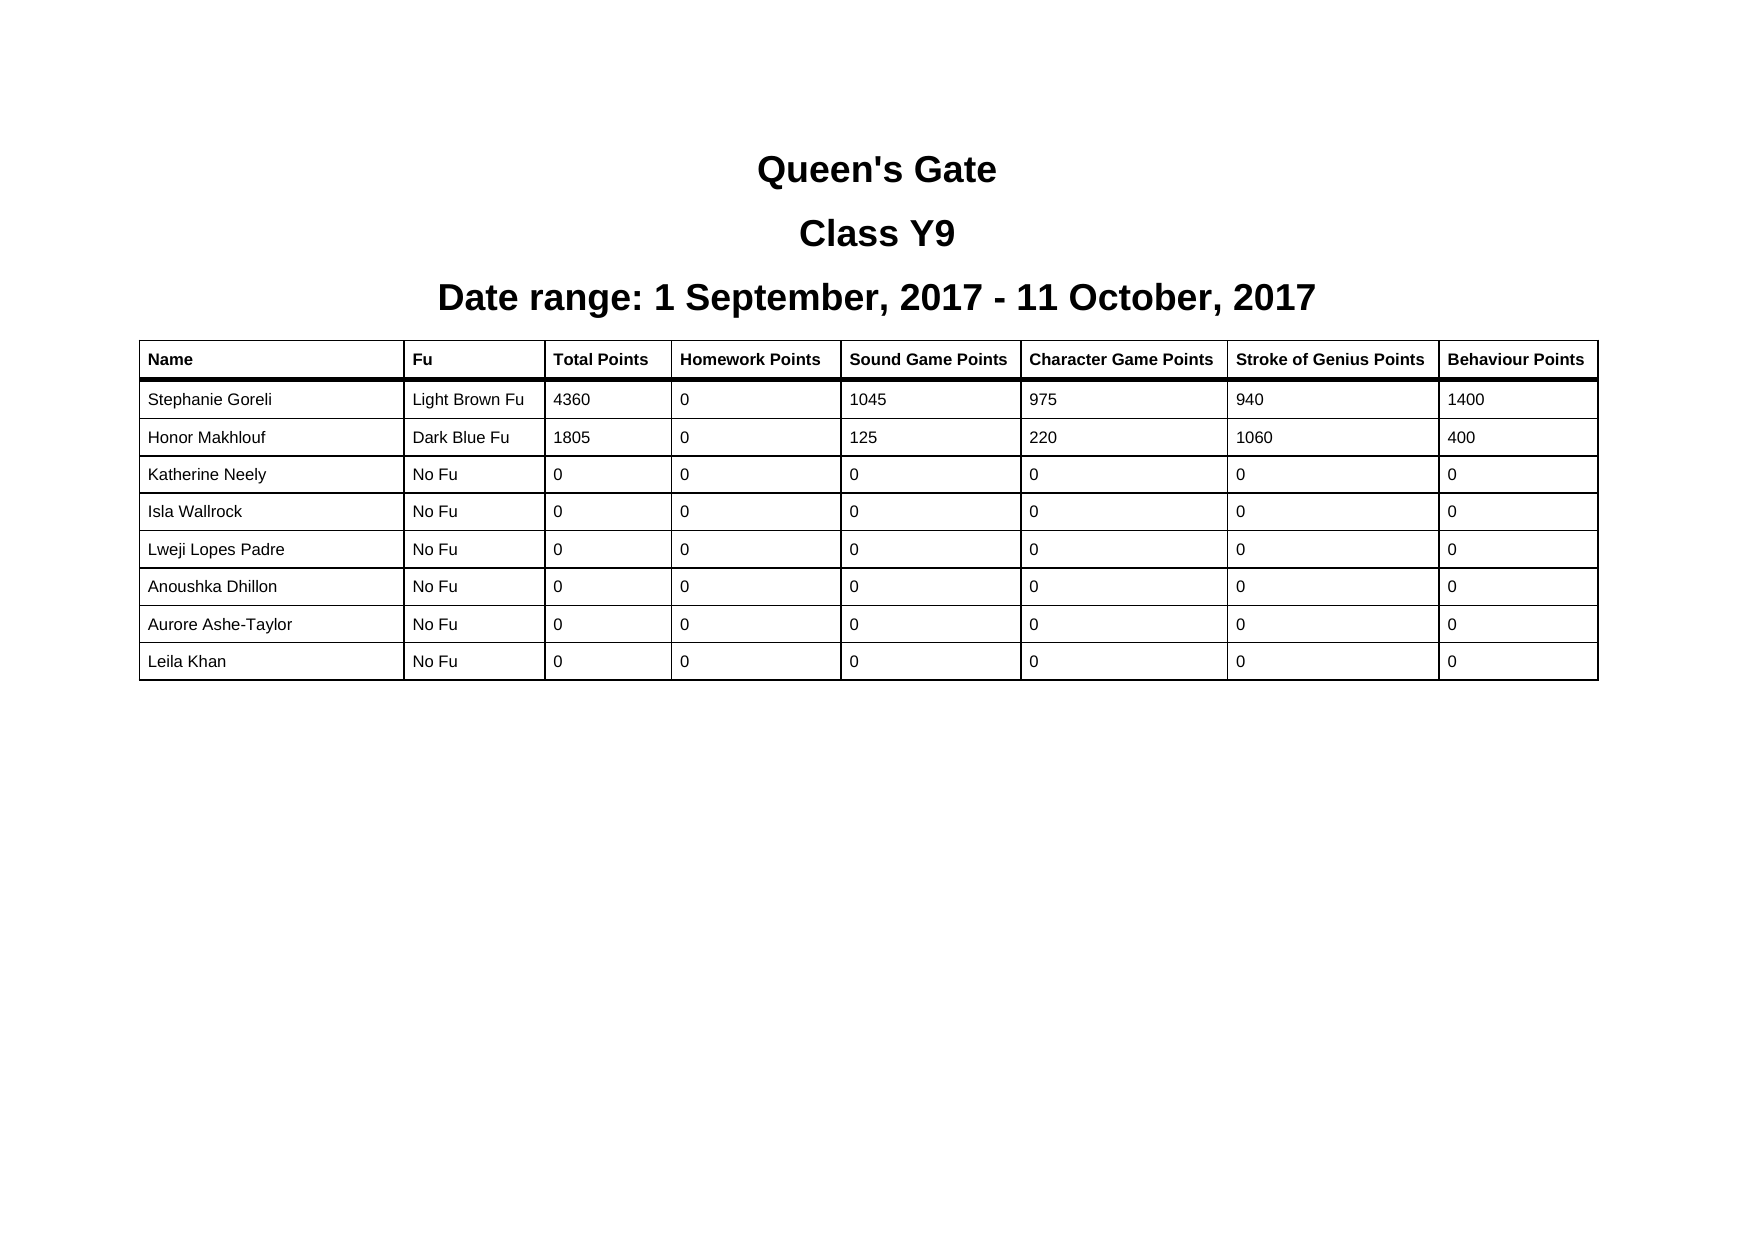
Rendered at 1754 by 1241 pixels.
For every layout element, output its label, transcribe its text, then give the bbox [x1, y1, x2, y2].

table_cell 0 [1022, 531, 1227, 567]
table_cell 0 [1022, 457, 1227, 492]
table_cell 0 [1228, 531, 1438, 567]
table_header Behaviour Points [1440, 341, 1597, 377]
table_cell 0 [672, 531, 840, 567]
table_cell 1400 [1440, 382, 1597, 417]
table_cell Lweji Lopes Padre [140, 531, 403, 567]
table_cell 125 [842, 419, 1020, 455]
table_cell 0 [672, 457, 840, 492]
text Class Y9 [148, 212, 1606, 255]
table_cell No Fu [405, 606, 544, 642]
table_cell 0 [842, 606, 1020, 642]
table_header Fu [405, 341, 544, 377]
table_cell 0 [1440, 606, 1597, 642]
table_cell 0 [1022, 606, 1227, 642]
table_cell 0 [672, 382, 840, 417]
table_cell No Fu [405, 457, 544, 492]
table_header Character Game Points [1022, 341, 1227, 377]
text Date range: 1 September, 2017 - 11 October, 2017 [148, 276, 1606, 319]
table_cell 0 [1440, 531, 1597, 567]
table_cell 0 [1228, 457, 1438, 492]
table_cell Aurore Ashe-Taylor [140, 606, 403, 642]
table_cell 0 [546, 606, 671, 642]
table_cell 0 [546, 569, 671, 604]
table_cell 0 [672, 569, 840, 604]
table_cell 0 [1228, 606, 1438, 642]
table_header Total Points [546, 341, 671, 377]
table_cell Honor Makhlouf [140, 419, 403, 455]
table_header Sound Game Points [842, 341, 1020, 377]
table_cell 0 [842, 494, 1020, 530]
table_cell 975 [1022, 382, 1227, 417]
table_cell 0 [842, 531, 1020, 567]
table_cell 0 [546, 457, 671, 492]
table_cell 0 [672, 643, 840, 679]
table_cell 0 [1228, 494, 1438, 530]
table_cell No Fu [405, 531, 544, 567]
table_cell 0 [672, 606, 840, 642]
table_cell 0 [1228, 643, 1438, 679]
table_cell 0 [1440, 457, 1597, 492]
table_cell Dark Blue Fu [405, 419, 544, 455]
table_cell 0 [672, 419, 840, 455]
table_cell No Fu [405, 569, 544, 604]
table_cell 400 [1440, 419, 1597, 455]
table_cell 0 [1022, 643, 1227, 679]
table_cell Anoushka Dhillon [140, 569, 403, 604]
table_cell 0 [1440, 643, 1597, 679]
table_cell No Fu [405, 643, 544, 679]
table_cell 0 [672, 494, 840, 530]
table_cell 0 [842, 643, 1020, 679]
table_cell 0 [1022, 494, 1227, 530]
table_cell 0 [1440, 494, 1597, 530]
table_cell Light Brown Fu [405, 382, 544, 417]
table_cell 1060 [1228, 419, 1438, 455]
table_cell 1045 [842, 382, 1020, 417]
table_cell Stephanie Goreli [140, 382, 403, 417]
table_cell 0 [1022, 569, 1227, 604]
table_cell 0 [842, 569, 1020, 604]
table_cell 0 [1440, 569, 1597, 604]
table_cell 940 [1228, 382, 1438, 417]
table_header Stroke of Genius Points [1228, 341, 1438, 377]
table_cell 0 [546, 643, 671, 679]
text Queen's Gate [148, 148, 1606, 191]
table_cell Isla Wallrock [140, 494, 403, 530]
table_header Name [140, 341, 403, 377]
table_cell Katherine Neely [140, 457, 403, 492]
table_cell No Fu [405, 494, 544, 530]
table_header Homework Points [672, 341, 840, 377]
table_cell Leila Khan [140, 643, 403, 679]
table_cell 4360 [546, 382, 671, 417]
table_cell 0 [1228, 569, 1438, 604]
table_cell 1805 [546, 419, 671, 455]
table_cell 0 [842, 457, 1020, 492]
table_cell 0 [546, 494, 671, 530]
table_cell 220 [1022, 419, 1227, 455]
table_cell 0 [546, 531, 671, 567]
